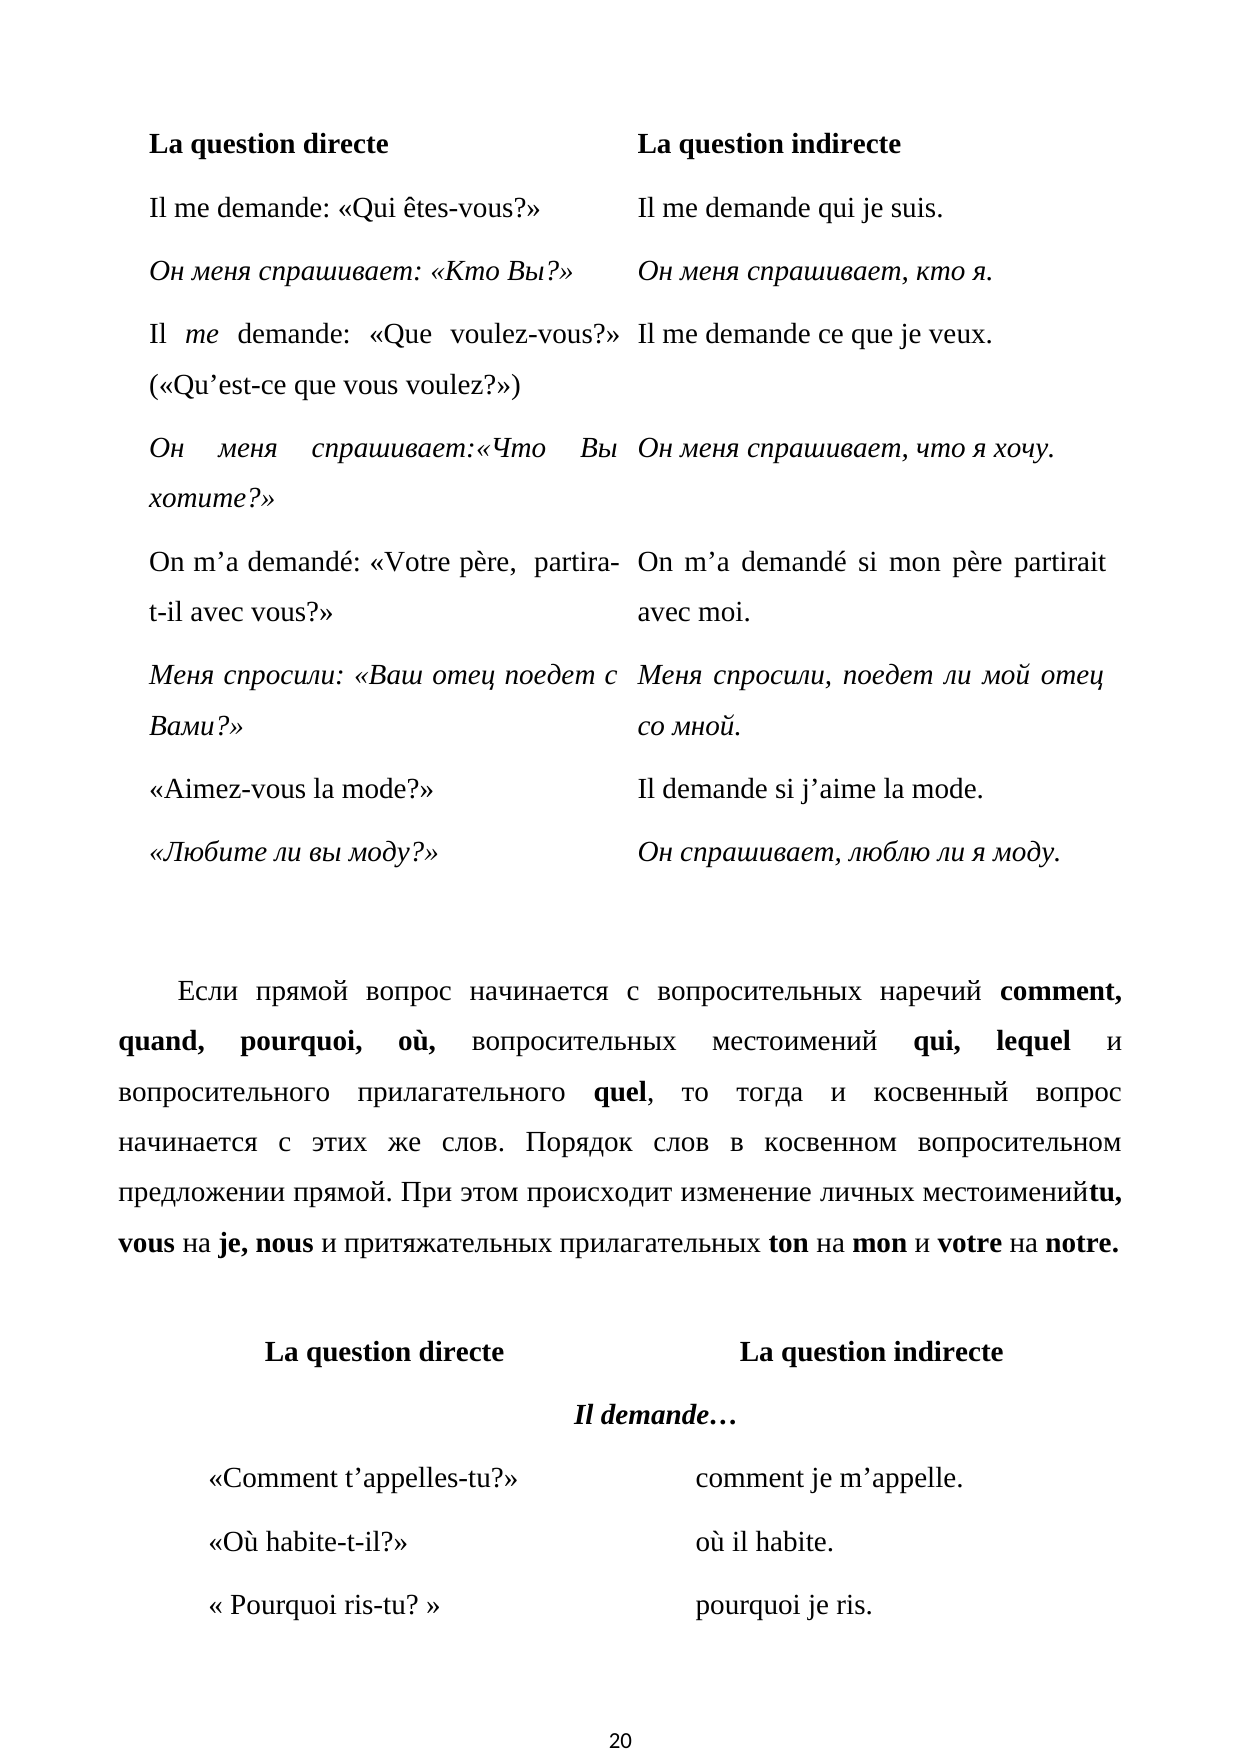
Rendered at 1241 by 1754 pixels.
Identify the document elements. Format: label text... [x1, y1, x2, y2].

table_cell On m’a demandé si mon père partirait avec moi. [629, 535, 1115, 649]
table_cell Il me demande ce que je veux. [629, 308, 1115, 422]
table_cell Il me demande qui je suis. [629, 181, 1115, 245]
table_cell Он меня спрашивает:«Что Вы хотите?» [141, 422, 629, 535]
table_cell Меня спросили, поедет ли мой отец со мной. [629, 649, 1115, 763]
table_cell Он спрашивает, люблю ли я моду. [629, 826, 1115, 889]
table_cell «Où habite-t-il?» [141, 1515, 628, 1579]
table_header La question directe [141, 1325, 628, 1389]
table_cell Он меня спрашивает: «Кто Вы?» [141, 245, 629, 308]
table_cell «Comment t’appelles-tu?» [141, 1452, 628, 1515]
table_cell On m’a demandé: «Votre père, partira-t-il avec vous?» [141, 535, 629, 649]
table_cell Он меня спрашивает, что я хочу. [629, 422, 1115, 535]
table_cell «Любите ли вы моду?» [141, 826, 629, 889]
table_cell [141, 1579, 628, 1629]
table_cell Il demande… [141, 1389, 1115, 1452]
table_header La question indirecte [629, 118, 1115, 181]
table_cell Il me demande: «Qui êtes-vous?» [141, 181, 629, 245]
table_cell Il me demande: «Que voulez-vous?» («Qu’est-ce que vous voulez?») [141, 308, 629, 422]
table_header La question directe [141, 118, 629, 181]
table_cell comment je m’appelle. [628, 1452, 1115, 1515]
table_cell où il habite. [628, 1515, 1115, 1579]
table_cell pourquoi je ris. [628, 1579, 1115, 1629]
text Если прямой вопрос начинается с вопросительных наречий comment, quand, pourquoi, où, вопросительных местоимений qui, lequel и вопросительного прилагательного quel, то тогда и косвенный вопрос начинается с этих же слов. Порядок слов в косвенном вопросительном предложении прямой. При этом происходит изменение личных местоименийtu, vous на je, nous и притяжательных прилагательных ton на mon и votre на notre. [118, 973, 1122, 1258]
table_cell Il demande si j’aime la mode. [629, 763, 1115, 826]
table_cell Меня спросили: «Ваш отец поедет с Вами?» [141, 649, 629, 763]
table_header La question indirecte [628, 1325, 1115, 1389]
table_cell «Aimez-vous la mode?» [141, 763, 629, 826]
table_cell Он меня спрашивает, кто я. [629, 245, 1115, 308]
